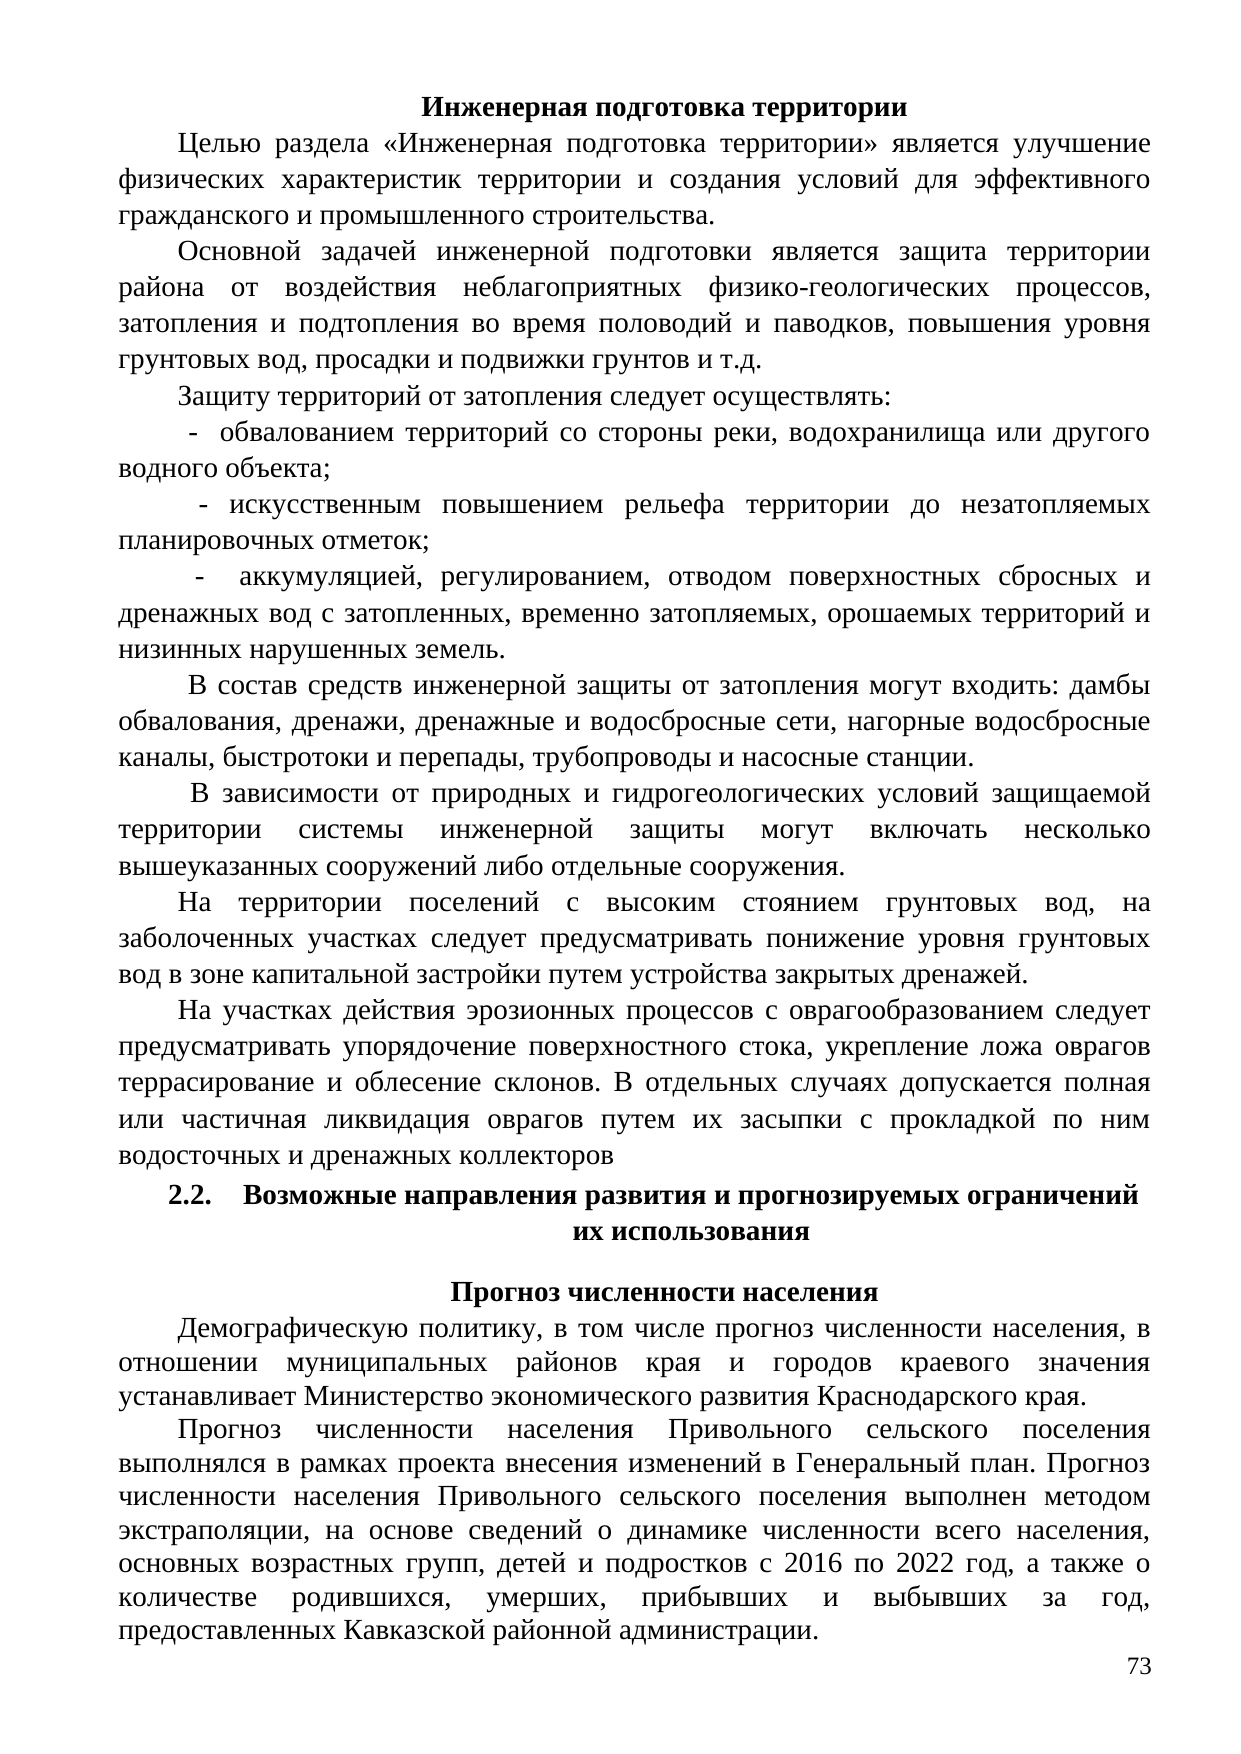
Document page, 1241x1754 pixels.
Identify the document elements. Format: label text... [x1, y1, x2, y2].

text В зависимости от природных и гидрогеологических условий защищаемой территории системы инженерной защиты могут включать несколько вышеуказанных сооружений либо отдельные сооружения. [118, 775, 1152, 881]
text Целью раздела «Инженерная подготовка территории» является улучшение физических характеристик территории и создания условий для эффективного гражданского и промышленного строительства. [118, 125, 1152, 231]
text - обвалованием территорий со стороны реки, водохранилища или другого водного объекта; [118, 414, 1152, 484]
text Демографическую политику, в том числе прогноз численности населения, в отношении муниципальных районов края и городов краевого значения устанавливает Министерство экономического развития Краснодарского края. [118, 1311, 1152, 1411]
text Защиту территорий от затопления следует осуществлять: [118, 378, 1152, 411]
text - искусственным повышением рельефа территории до незатопляемых планировочных отметок; [118, 486, 1152, 556]
text Инженерная подготовка территории [118, 89, 1152, 122]
text - аккумуляцией, регулированием, отводом поверхностных сбросных и дренажных вод с затопленных, временно затопляемых, орошаемых территорий и низинных нарушенных земель. [118, 558, 1152, 664]
text На территории поселений с высоким стоянием грунтовых вод, на заболоченных участках следует предусматривать понижение уровня грунтовых вод в зоне капитальной застройки путем устройства закрытых дренажей. [118, 884, 1152, 990]
text На участках действия эрозионных процессов с оврагообразованием следует предусматривать упорядочение поверхностного стока, укрепление ложа оврагов террасирование и облесение склонов. В отдельных случаях допускается полная или частичная ликвидация оврагов путем их засыпки с прокладкой по ним водосточных и дренажных коллекторов [118, 992, 1152, 1170]
text В состав средств инженерной защиты от затопления могут входить: дамбы обвалования, дренажи, дренажные и водосбросные сети, нагорные водосбросные каналы, быстротоки и перепады, трубопроводы и насосные станции. [118, 667, 1152, 773]
text Прогноз численности населения [118, 1274, 1152, 1308]
text Основной задачей инженерной подготовки является защита территории района от воздействия неблагоприятных физико-геологических процессов, затопления и подтопления во время половодий и паводков, повышения уровня грунтовых вод, просадки и подвижки грунтов и т.д. [118, 233, 1152, 375]
subtitle Возможные направления развития и прогнозируемых ограничений их использования [156, 1177, 1152, 1247]
text Прогноз численности населения Привольного сельского поселения выполнялся в рамках проекта внесения изменений в Генеральный план. Прогноз численности населения Привольного сельского поселения выполнен методом экстраполяции, на основе сведений о динамике численности всего населения, основных возрастных групп, детей и подростков с 2016 по 2022 год, а также о количестве родившихся, умерших, прибывших и выбывших за год, предоставленных Кавказской районной администрации. [118, 1411, 1152, 1646]
